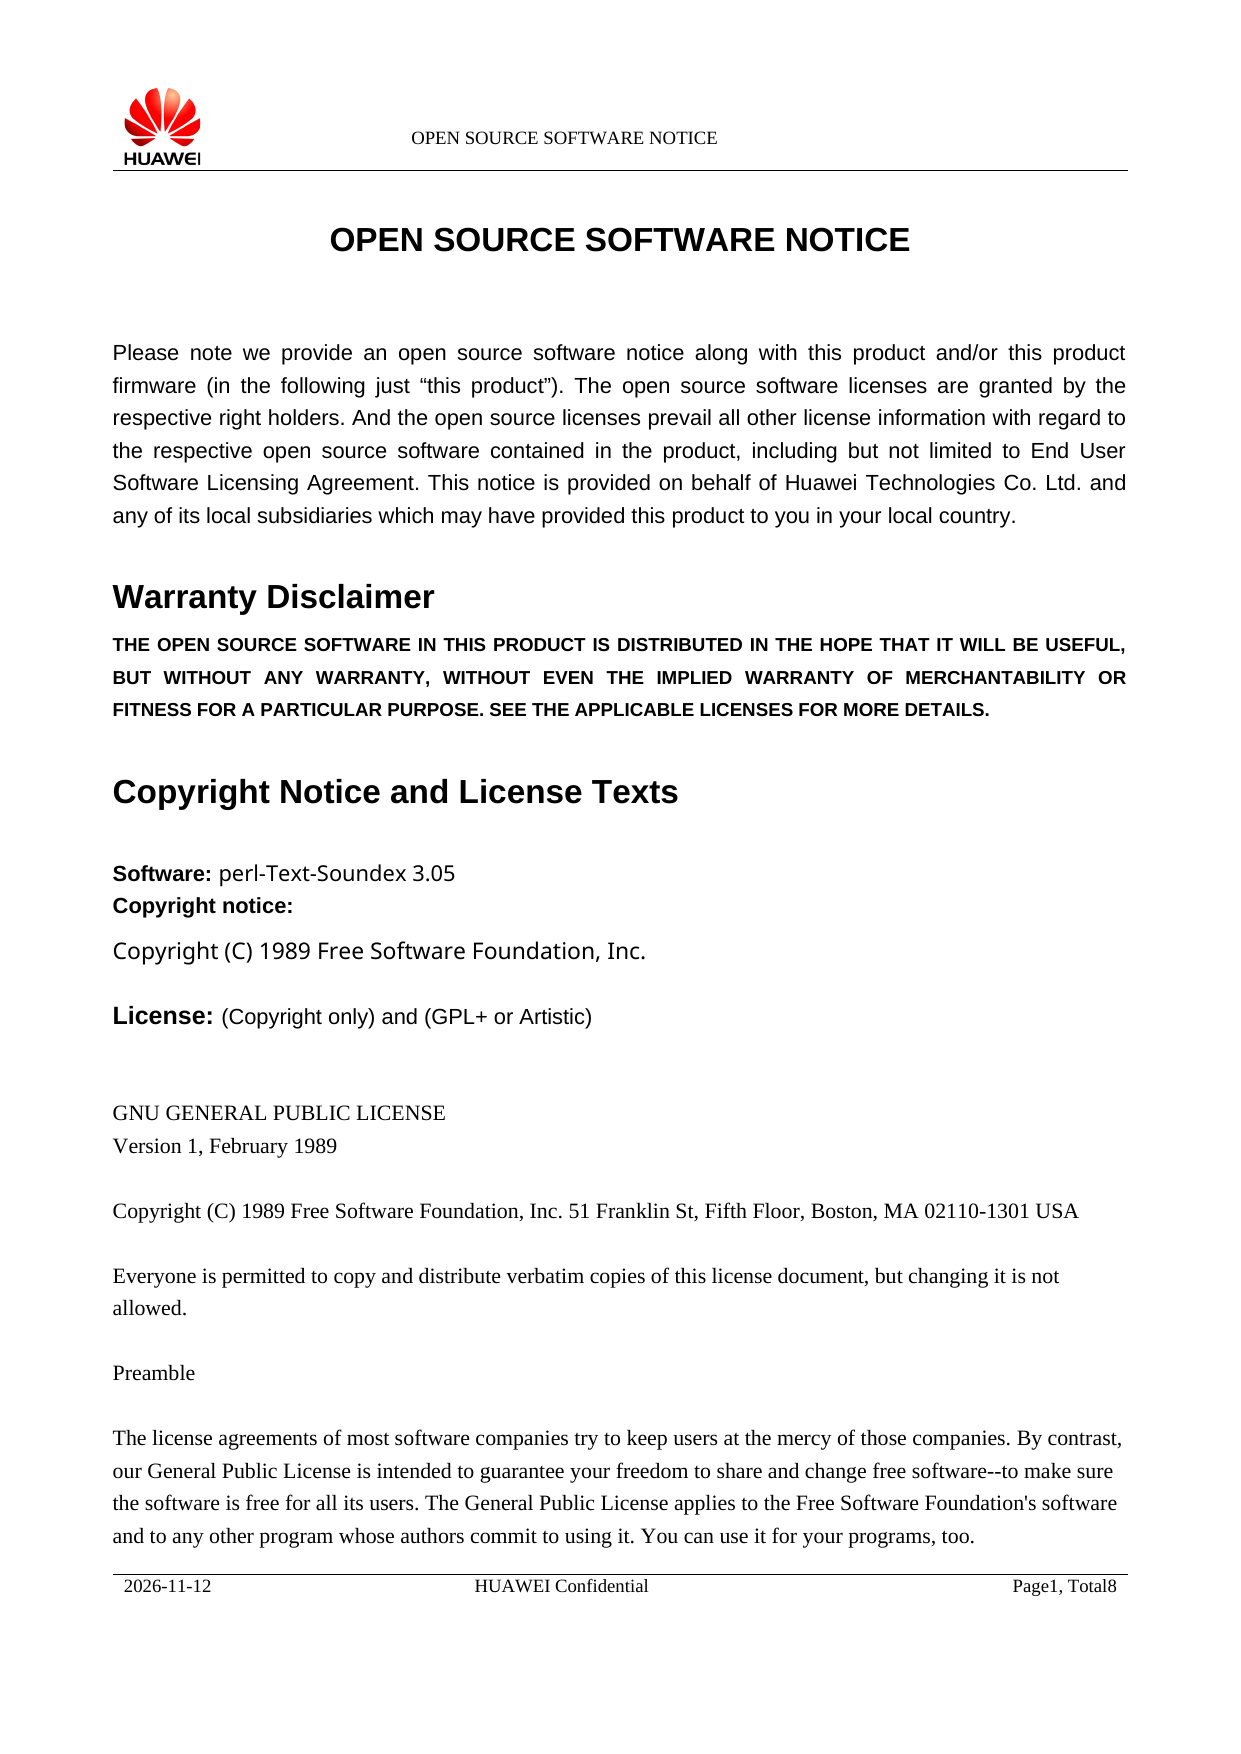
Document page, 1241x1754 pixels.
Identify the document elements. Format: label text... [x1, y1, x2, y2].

text Copyright (C) 1989 Free Software Foundation, Inc. [112, 934, 1128, 999]
text License: (Copyright only) and (GPL+ or Artistic) [112, 999, 1128, 1031]
text Warranty Disclaimer [112, 564, 1128, 629]
text The open source software in this product is distributed in the hope that it will be useful, but WITHOUT ANY WARRANTY, without even the implied warranty of MERCHANTABILITY or FITNESS FOR A PARTICULAR PURPOSE. See the applicable licenses for more details. [112, 629, 1128, 726]
text Copyright notice: [112, 889, 1128, 921]
text Please note we provide an open source software notice along with this product and/or this product firmware (in the following just “this product”). The open source software licenses are granted by the respective right holders. And the open source licenses prevail all other license information with regard to the respective open source software contained in the product, including but not limited to End User Software Licensing Agreement. This notice is provided on behalf of Huawei Technologies Co. Ltd. and any of its local subsidiaries which may have provided this product to you in your local country. [112, 336, 1128, 531]
text OPEN SOURCE SOFTWARE NOTICE [112, 206, 1128, 271]
title Software: perl-Text-Soundex 3.05 [112, 856, 1128, 889]
text Copyright Notice and License Texts [112, 759, 1128, 824]
picture [124, 88, 201, 165]
